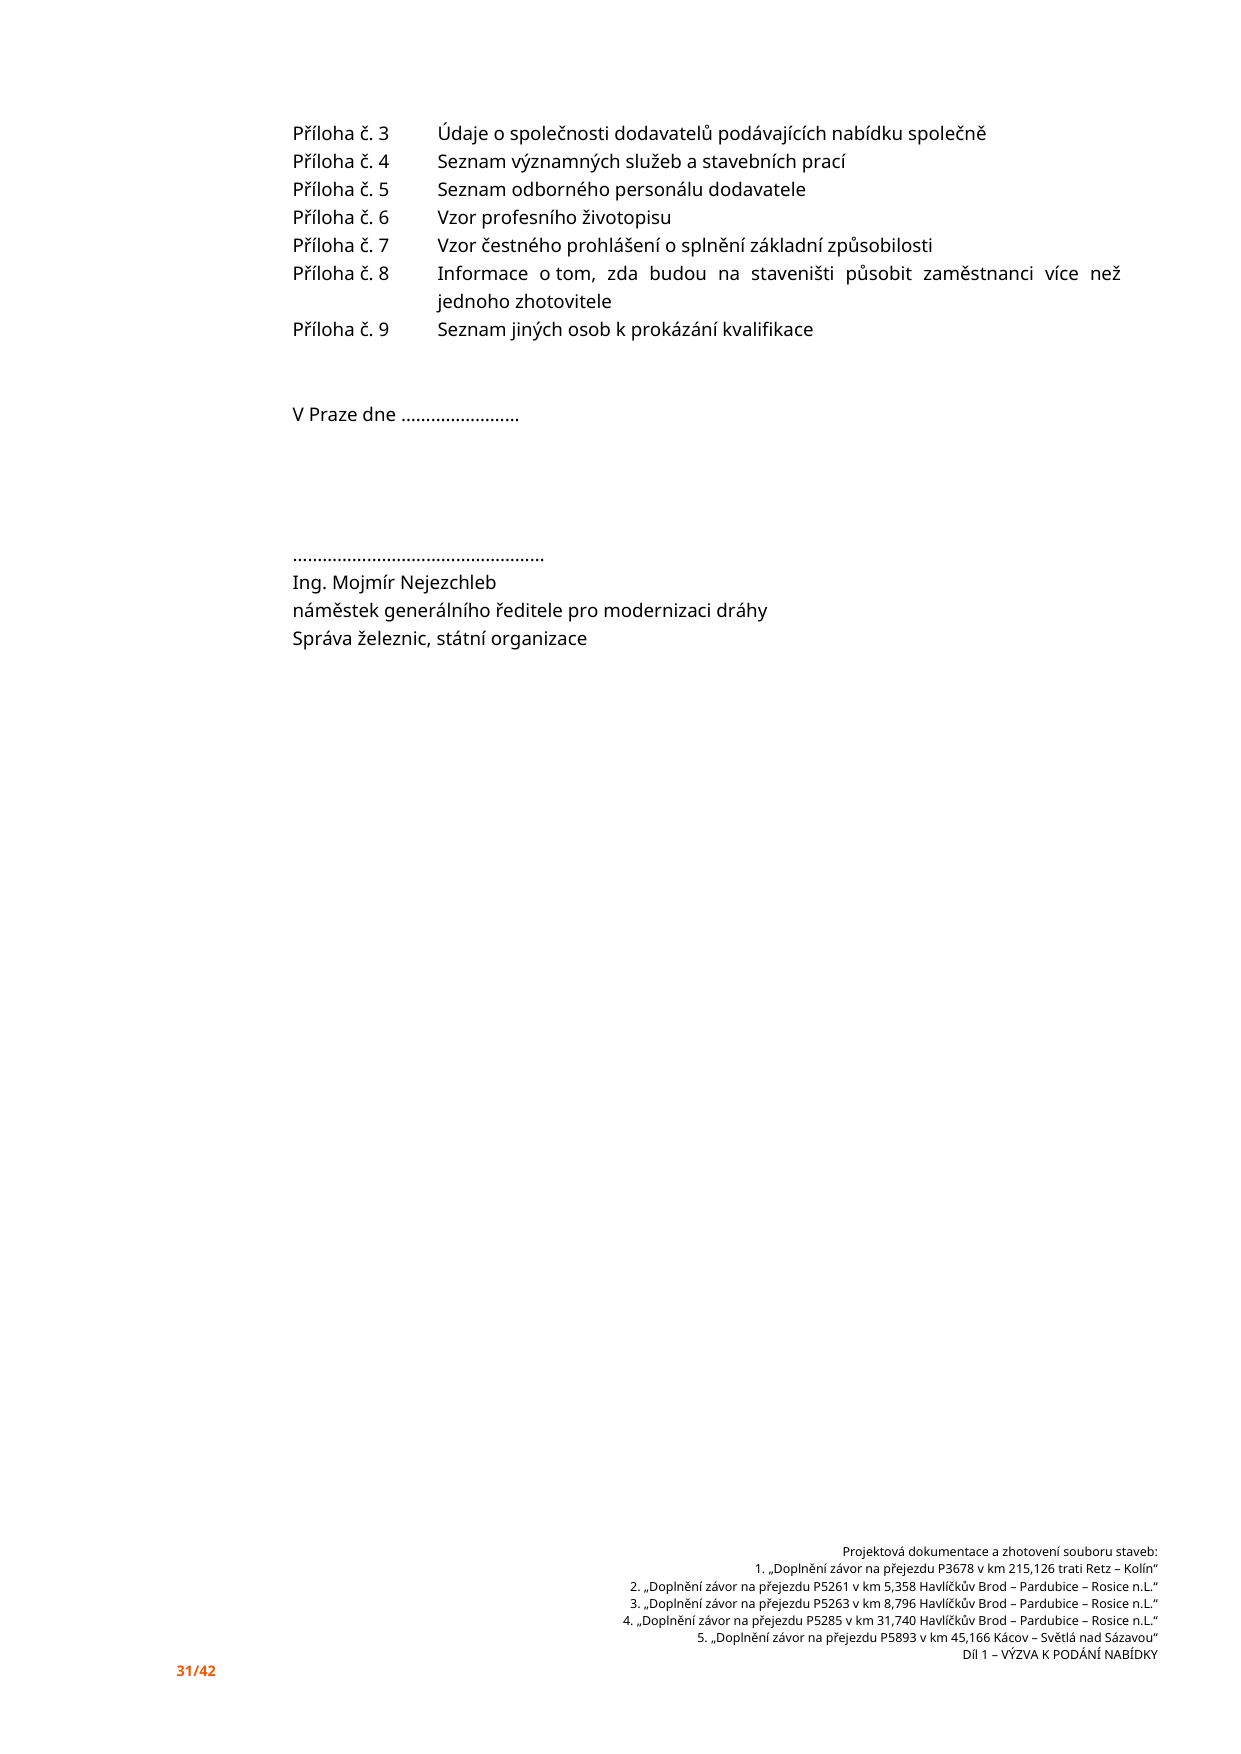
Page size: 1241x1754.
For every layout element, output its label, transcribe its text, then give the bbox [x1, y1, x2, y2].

text náměstek generálního ředitele pro modernizaci dráhy [292, 597, 1122, 622]
text V Praze dne …………………… [292, 401, 1122, 426]
text Příloha č. 3 Údaje o společnosti dodavatelů podávajících nabídku společně [292, 121, 1122, 146]
text Příloha č. 4 Seznam významných služeb a stavebních prací [292, 149, 1122, 174]
text …………………………………………… [292, 541, 1122, 566]
text Správa železnic, státní organizace [292, 625, 1122, 651]
text Příloha č. 8 Informace o tom, zda budou na staveništi působit zaměstnanci více než jednoho zhotovitele [292, 261, 1122, 314]
text Ing. Mojmír Nejezchleb [292, 569, 1122, 594]
text Příloha č. 6 Vzor profesního životopisu [292, 205, 1122, 230]
text Příloha č. 5 Seznam odborného personálu dodavatele [292, 177, 1122, 202]
text Příloha č. 9 Seznam jiných osob k prokázání kvalifikace [292, 317, 1122, 342]
text Příloha č. 7 Vzor čestného prohlášení o splnění základní způsobilosti [292, 233, 1122, 258]
